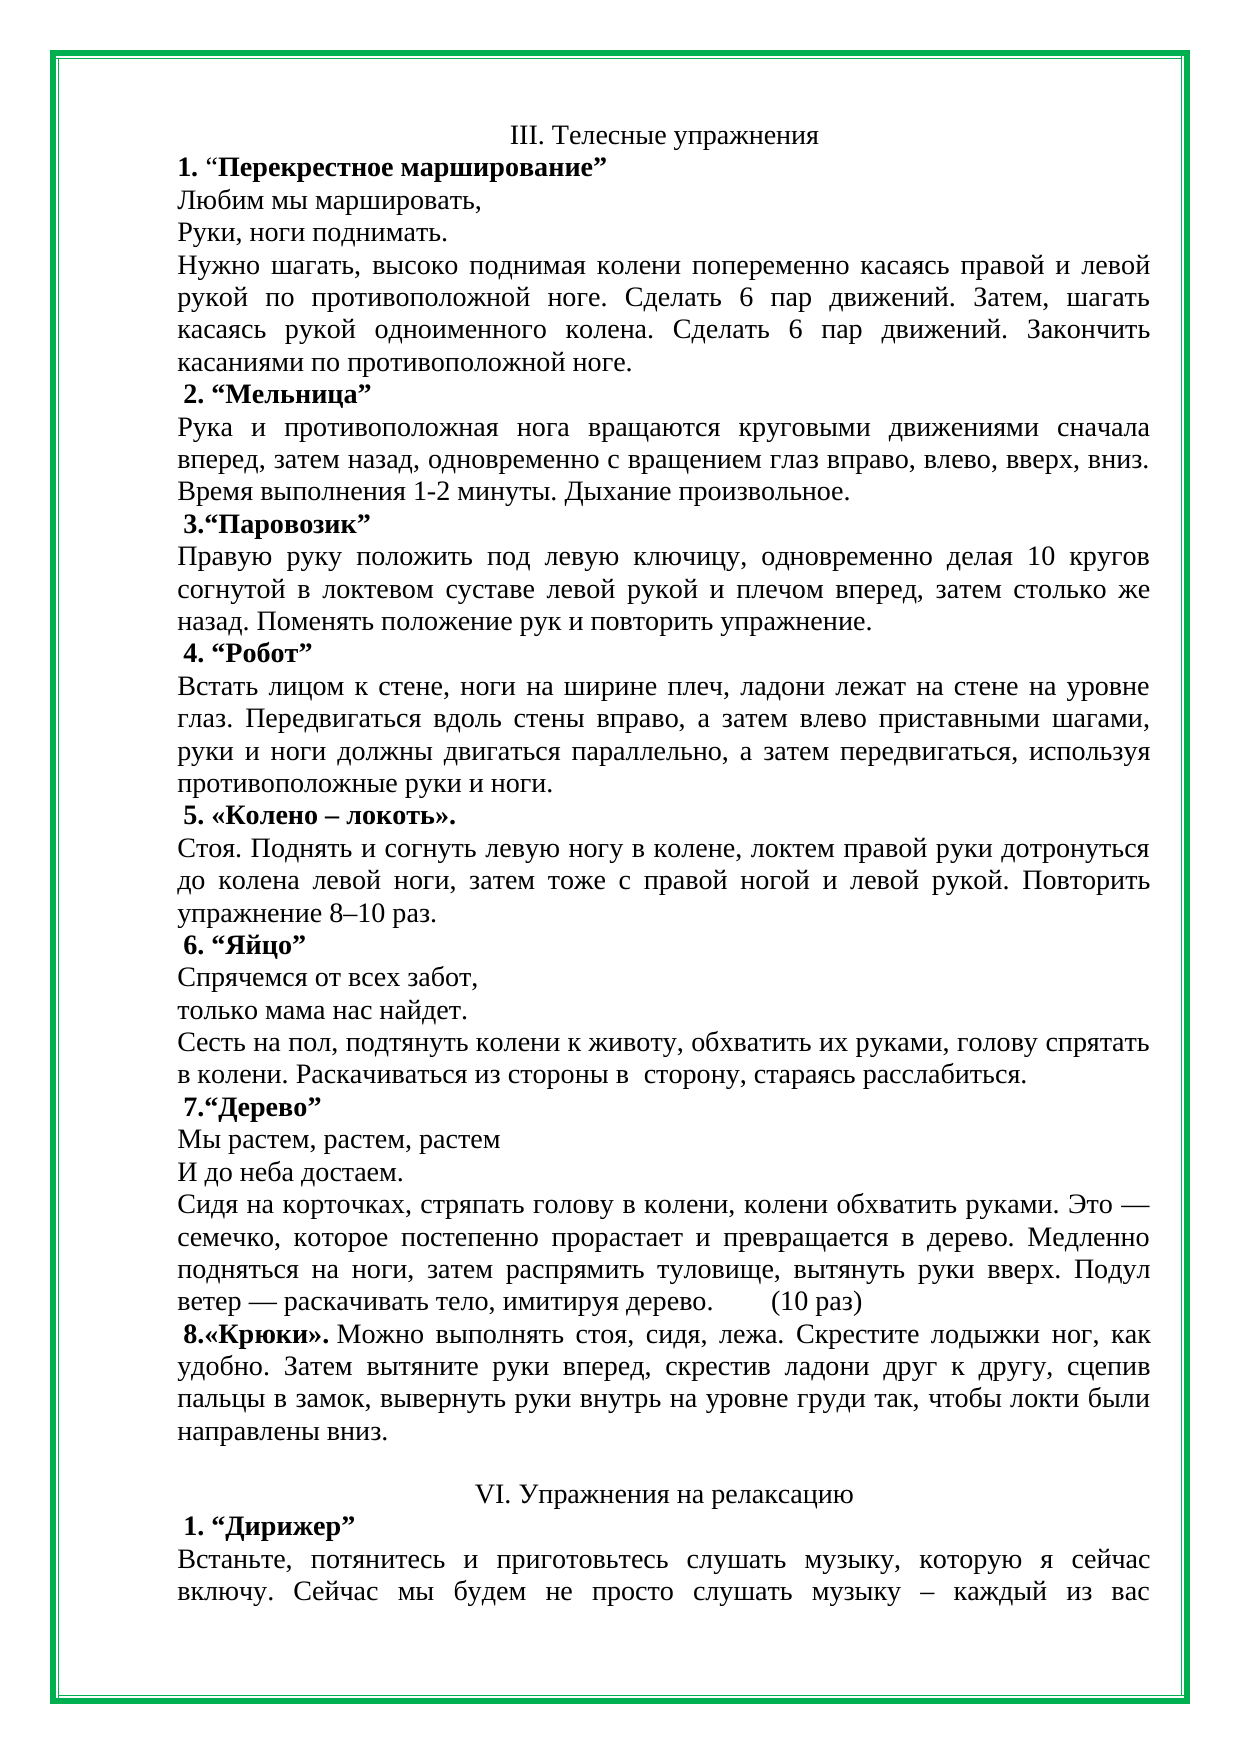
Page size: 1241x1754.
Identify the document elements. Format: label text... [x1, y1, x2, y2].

text Сесть на пол, подтянуть колени к животу, обхватить их руками, голову спрятать в колени. Раскачиваться из стороны в сторону, стараясь расслабиться. [177, 1025, 1152, 1090]
text 8.«Крюки». Можно выполнять стоя, сидя, лежа. Скрестите лодыжки ног, как удобно. Затем вытяните руки вперед, скрестив ладони друг к другу, сцепив пальцы в замок, вывернуть руки внутрь на уровне груди так, чтобы локти были направлены вниз. [177, 1317, 1152, 1446]
text VI. Упражнения на релаксацию [177, 1477, 1152, 1509]
text 1. “Перекрестное марширование” [177, 151, 1152, 183]
text И до неба достаем. [177, 1155, 1152, 1187]
text 6. “Яйцо” [177, 928, 1152, 960]
text Стоя. Поднять и согнуть левую ногу в колене, локтем правой руки дотронуться до колена левой ноги, затем тоже с правой ногой и левой рукой. Повторить упражнение 8–10 раз. [177, 831, 1152, 928]
text Рука и противоположная нога вращаются круговыми движениями сначала вперед, затем назад, одновременно с вращением глаз вправо, влево, вверх, вниз. Время выполнения 1-2 минуты. Дыхание произвольное. [177, 410, 1152, 507]
text 4. “Робот” [177, 636, 1152, 669]
text Спрячемся от всех забот, [177, 960, 1152, 993]
text 5. «Колено – локоть». [177, 798, 1152, 831]
text 2. “Мельница” [177, 377, 1152, 410]
text только мама нас найдет. [177, 993, 1152, 1025]
text Нужно шагать, высоко поднимая колени попеременно касаясь правой и левой рукой по противоположной ноге. Сделать 6 пар движений. Затем, шагать касаясь рукой одноименного колена. Сделать 6 пар движений. Закончить касаниями по противоположной ноге. [177, 248, 1152, 377]
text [177, 1542, 1152, 1607]
text Руки, ноги поднимать. [177, 215, 1152, 248]
text Встать лицом к стене, ноги на ширине плеч, ладони лежат на стене на уровне глаз. Передвигаться вдоль стены вправо, а затем влево приставными шагами, руки и ноги должны двигаться параллельно, а затем передвигаться, используя противоположные руки и ноги. [177, 669, 1152, 798]
text 3.“Паровозик” [177, 507, 1152, 539]
text III. Телесные упражнения [177, 118, 1152, 151]
text Сидя на корточках, стряпать голову в колени, колени обхватить руками. Это — семечко, которое постепенно прорастает и превращается в дерево. Медленно подняться на ноги, затем распрямить туловище, вытянуть руки вверх. Подул ветер — раскачивать тело, имитируя дерево. (10 раз) [177, 1187, 1152, 1317]
text Правую руку положить под левую ключицу, одновременно делая 10 кругов согнутой в локтевом суставе левой рукой и плечом вперед, затем столько же назад. Поменять положение рук и повторить упражнение. [177, 539, 1152, 636]
text Любим мы маршировать, [177, 183, 1152, 215]
text Мы растем, растем, растем [177, 1122, 1152, 1155]
text 1. “Дирижер” [177, 1509, 1152, 1542]
text 7.“Дерево” [177, 1090, 1152, 1122]
